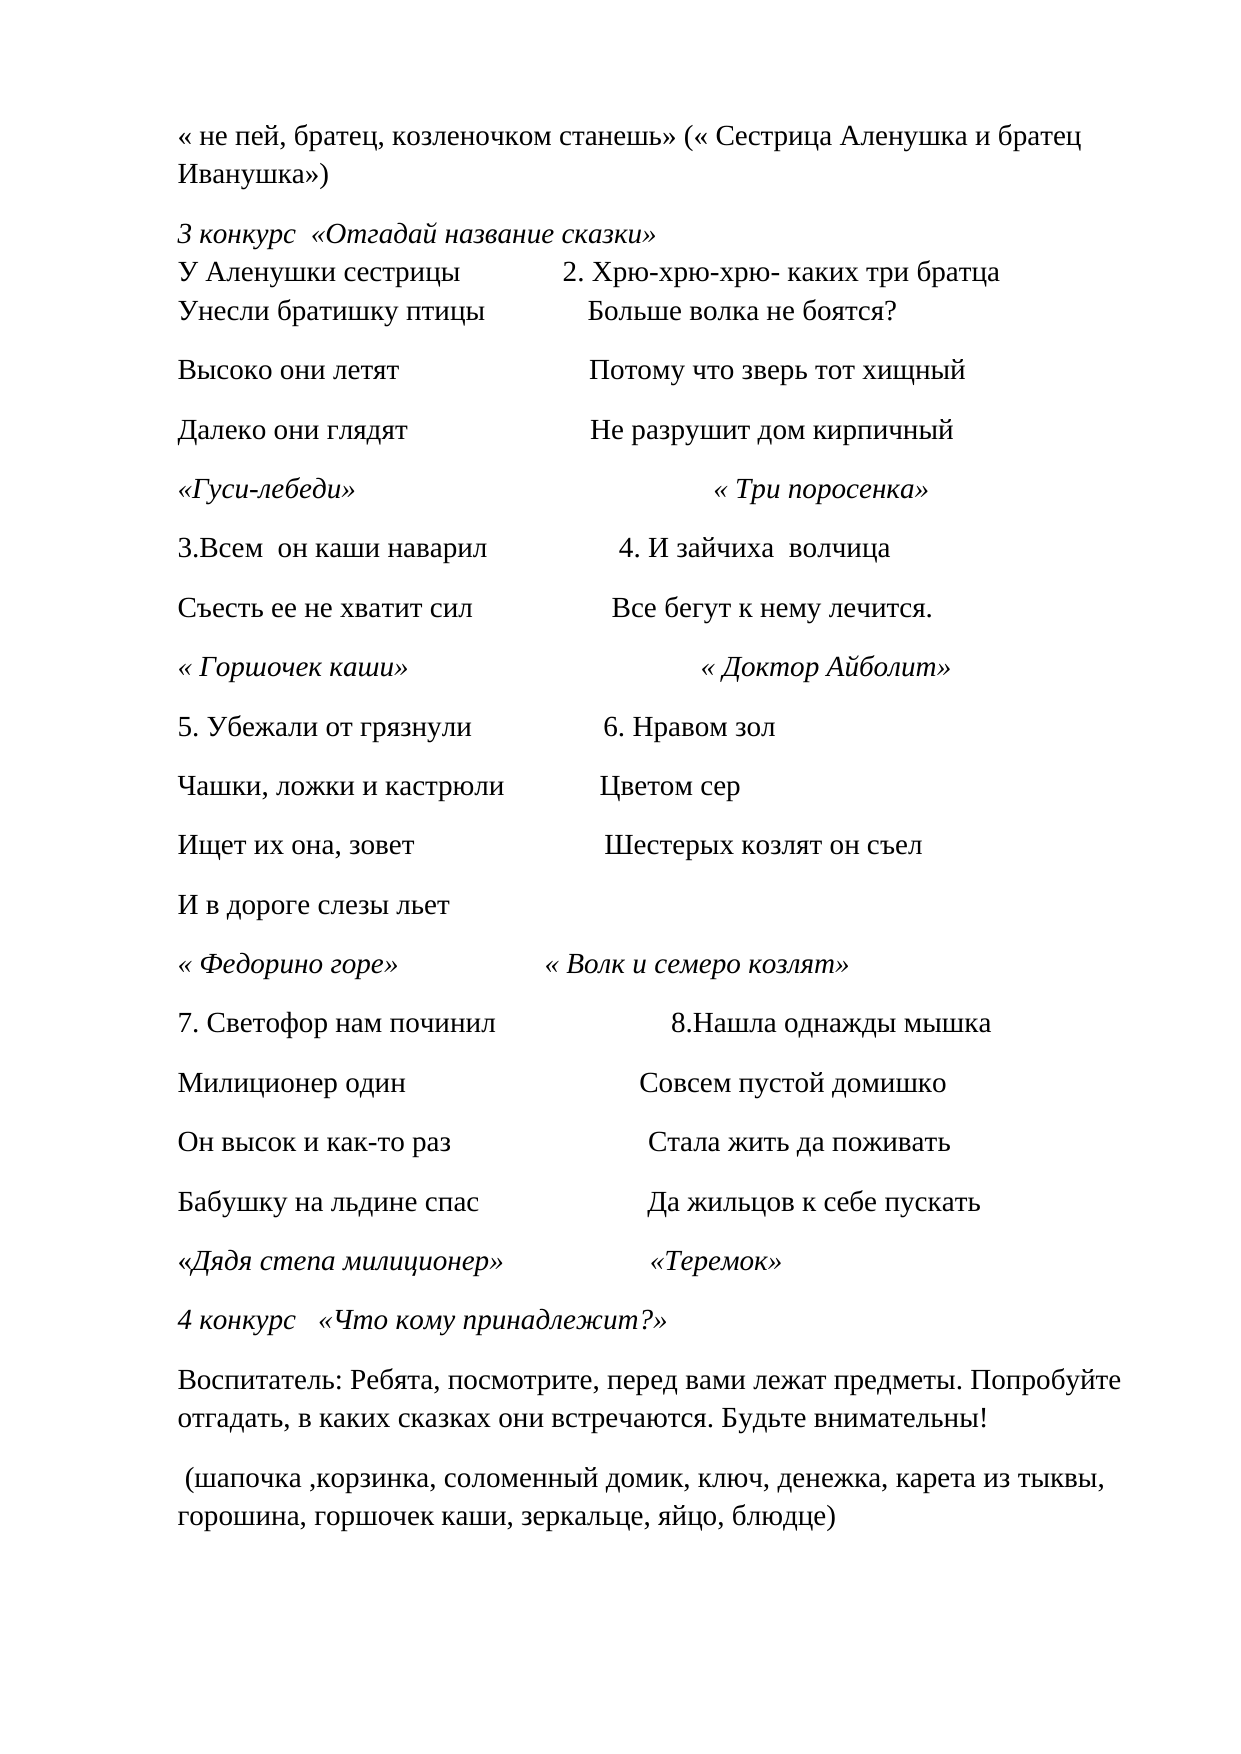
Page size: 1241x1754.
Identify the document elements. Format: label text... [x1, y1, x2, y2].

text «Дядя степа милиционер» «Теремок» [177, 1243, 1152, 1277]
text « Федорино горе» « Волк и семеро козлят» [177, 946, 1152, 980]
text Высоко они летят Потому что зверь тот хищный [177, 352, 1152, 386]
text Милиционер один Совсем пустой домишко [177, 1065, 1152, 1098]
text Далеко они глядят Не разрушит дом кирпичный [177, 412, 1152, 445]
text 3.Всем он каши наварил 4. И зайчиха волчица [177, 531, 1152, 564]
text Ищет их она, зовет Шестерых козлят он съел [177, 827, 1152, 861]
text И в дороге слезы льет [177, 887, 1152, 920]
text « не пей, братец, козленочком станешь» (« Сестрица Аленушка и братец Иванушка») [177, 118, 1152, 190]
text Унесли братишку птицы Больше волка не боятся? [177, 293, 1152, 327]
text 4 конкурс «Что кому принадлежит?» [177, 1302, 1152, 1336]
text Чашки, ложки и кастрюли Цветом сер [177, 768, 1152, 802]
text 5. Убежали от грязнули 6. Нравом зол [177, 709, 1152, 742]
text 3 конкурс «Отгадай название сказки» [177, 216, 1152, 249]
text Воспитатель: Ребята, посмотрите, перед вами лежат предметы. Попробуйте отгадать, в каких сказках они встречаются. Будьте внимательны! [177, 1362, 1152, 1434]
text Он высок и как-то раз Стала жить да поживать [177, 1124, 1152, 1158]
text У Аленушки сестрицы 2. Хрю-хрю-хрю- каких три братца [177, 254, 1152, 288]
text « Горшочек каши» « Доктор Айболит» [177, 649, 1152, 683]
text (шапочка ,корзинка, соломенный домик, ключ, денежка, карета из тыквы, горошина, горшочек каши, зеркальце, яйцо, блюдце) [177, 1460, 1152, 1532]
text Съесть ее не хватит сил Все бегут к нему лечится. [177, 590, 1152, 623]
text «Гуси-лебеди» « Три поросенка» [177, 471, 1152, 505]
text 7. Светофор нам починил 8.Нашла однажды мышка [177, 1006, 1152, 1039]
text Бабушку на льдине спас Да жильцов к себе пускать [177, 1184, 1152, 1217]
